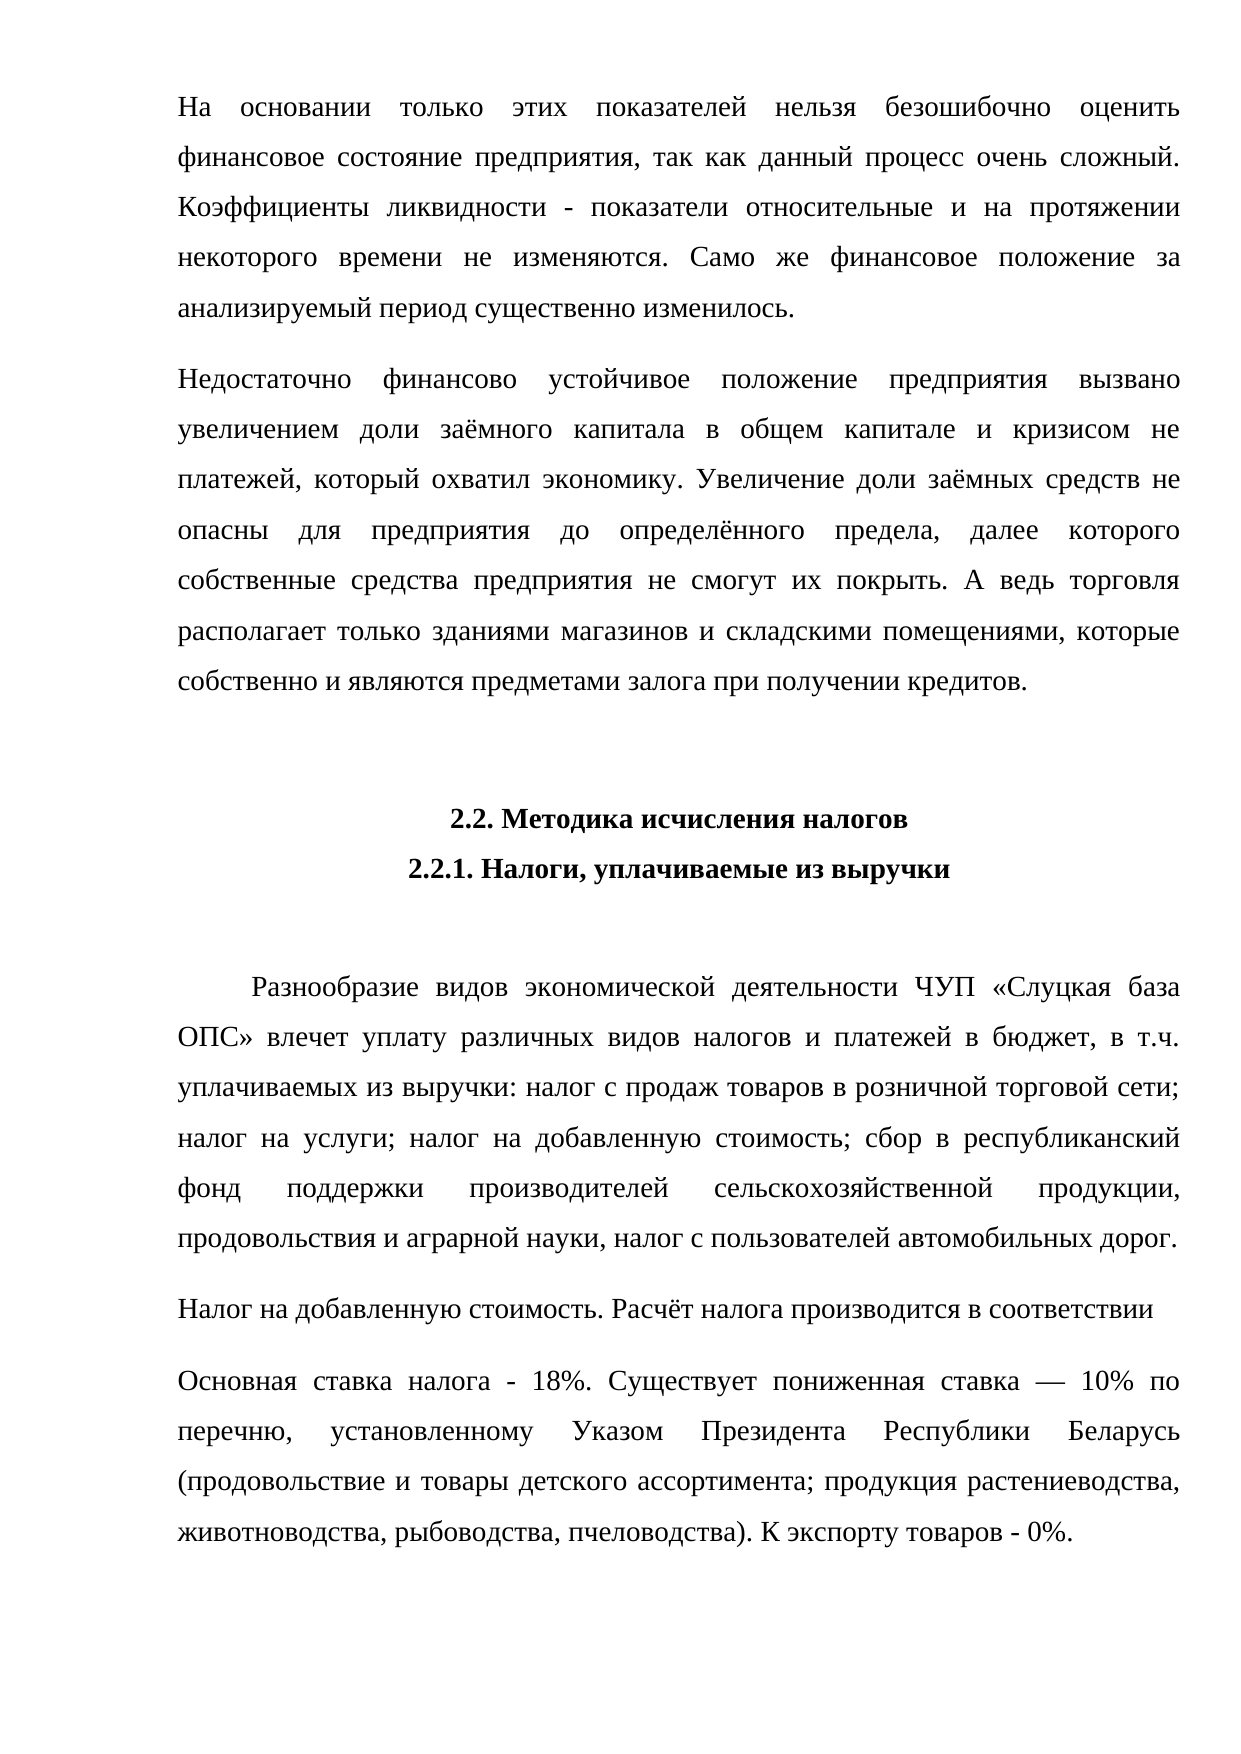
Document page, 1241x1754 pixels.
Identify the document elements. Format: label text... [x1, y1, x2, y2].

text Недостаточно финансово устойчивое положение предприятия вызвано увеличением доли заёмного капитала в общем капитале и кризисом не платежей, который охватил экономику. Увеличение доли заёмных средств не опасны для предприятия до определённого предела, далее которого собственные средства предприятия не смогут их покрыть. А ведь торговля располагает только зданиями магазинов и складскими помещениями, которые собственно и являются предметами залога при получении кредитов. [177, 361, 1181, 696]
text На основании только этих показателей нельзя безошибочно оценить финансовое состояние предприятия, так как данный процесс очень сложный. Коэффициенты ликвидности - показатели относительные и на протяжении некоторого времени не изменяются. Само же финансовое положение за анализируемый период существенно изменилось. [177, 89, 1181, 323]
text Налог на добавленную стоимость. Расчёт налога производится в соответствии [177, 1292, 1181, 1325]
text 2.2. Методика исчисления налогов [177, 801, 1181, 835]
text Разнообразие видов экономической деятельности ЧУП «Слуцкая база ОПС» влечет уплату различных видов налогов и платежей в бюджет, в т.ч. уплачиваемых из выручки: налог с продаж товаров в розничной торговой сети; налог на услуги; налог на добавленную стоимость; сбор в республиканский фонд поддержки производителей сельскохозяйственной продукции, продовольствия и аграрной науки, налог с пользователей автомобильных дорог. [177, 969, 1181, 1254]
text 2.2.1. Налоги, уплачиваемые из выручки [177, 851, 1181, 885]
text Основная ставка налога - 18%. Существует пониженная ставка — 10% по перечню, установленному Указом Президента Республики Беларусь (продовольствие и товары детского ассортимента; продукция растениеводства, животноводства, рыбоводства, пчеловодства). К экспорту товаров - 0%. [177, 1363, 1181, 1547]
